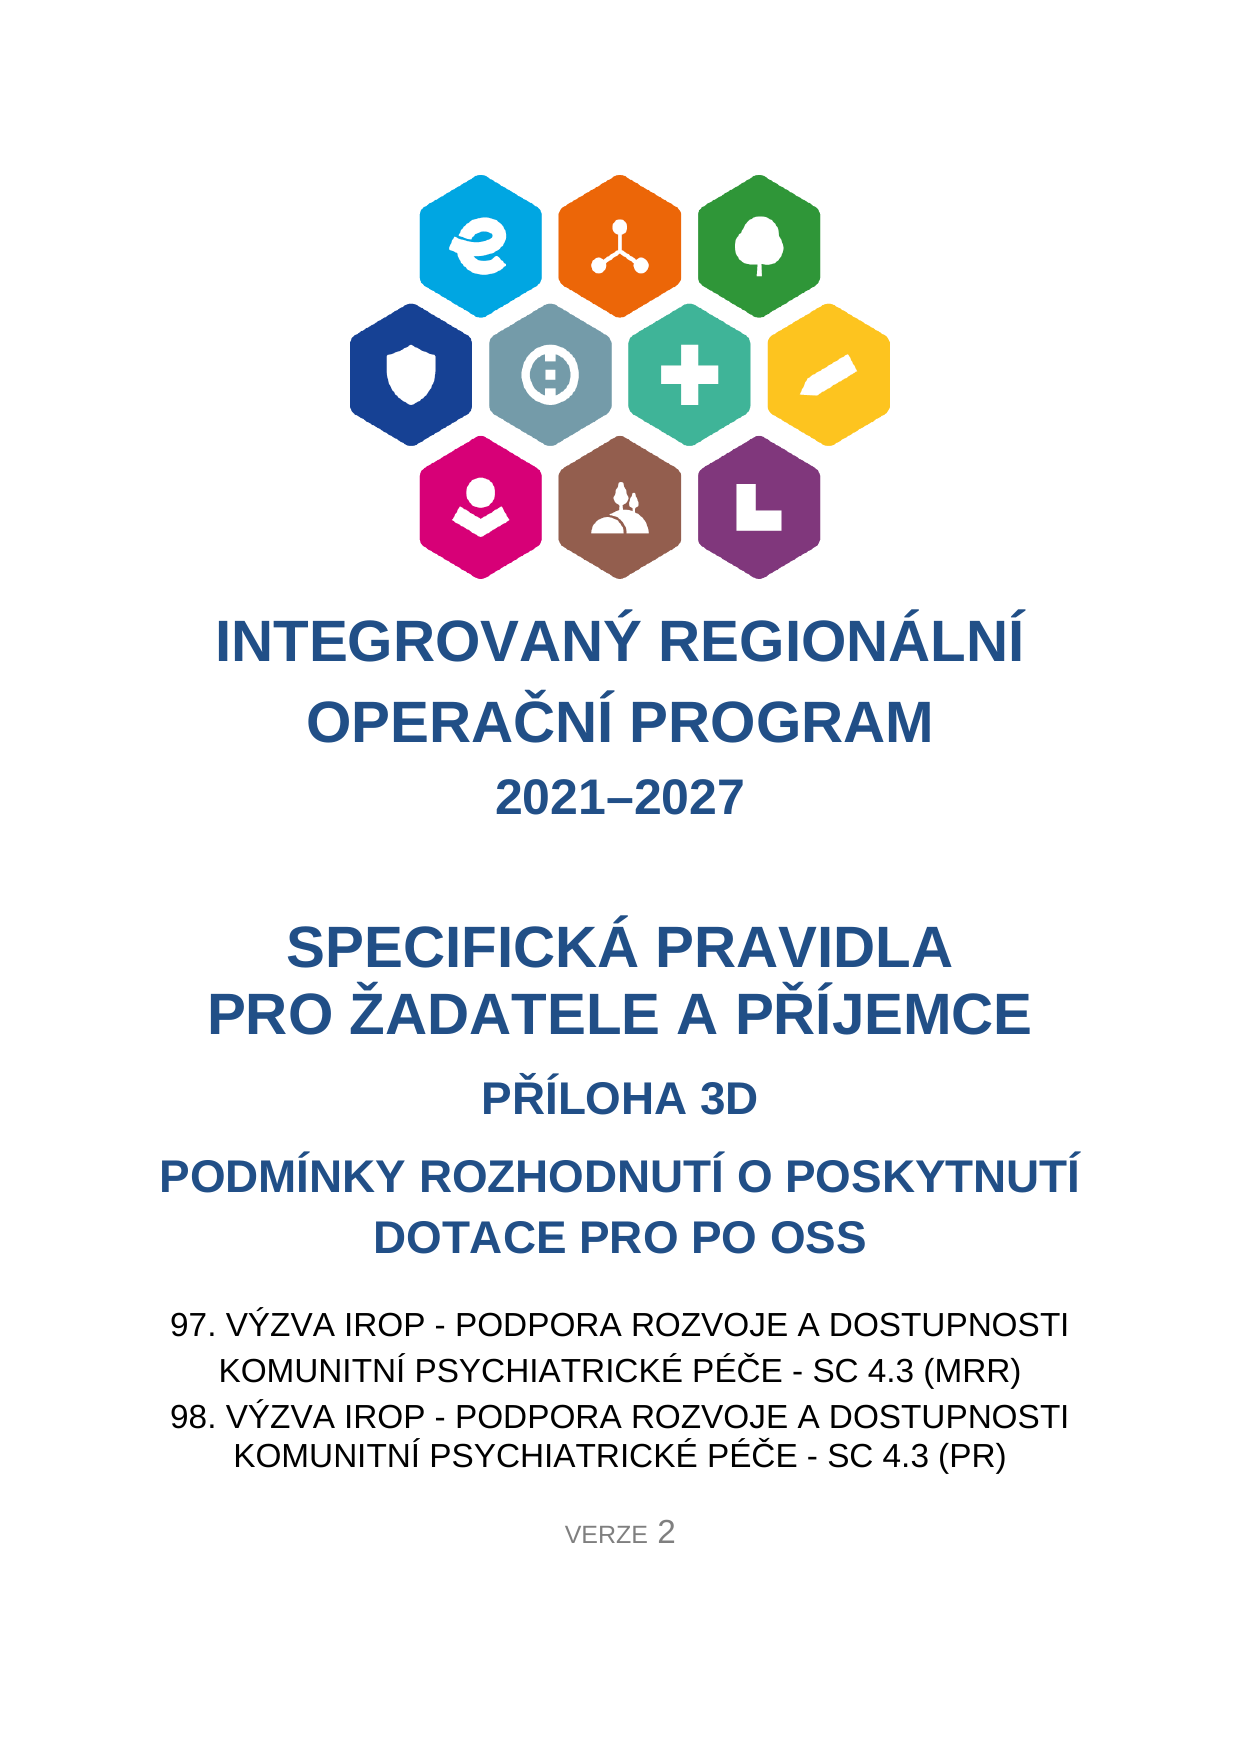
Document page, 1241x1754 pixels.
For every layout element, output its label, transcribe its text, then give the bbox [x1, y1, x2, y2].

text SPECIFICKÁ PRAVIDLA PRO ŽADATELE A PŘÍJEMCE [148, 913, 1092, 1047]
text 97. výzva irop - PODPORA ROZVOJE A DOSTUPNOSTI komunitní psychiatrické PÉČE - SC 4.3 (MRR) [148, 1305, 1092, 1389]
text PodMÍNKY Rozhodnutí o poskytnutí dotace pro PO OSS [148, 1149, 1092, 1263]
text PŘÍLOHA 3D [148, 1072, 1092, 1124]
text 2021–2027 [148, 768, 1092, 825]
text VERZE 2 [148, 1512, 1092, 1551]
text 98. výzva irop - PODPORA ROZVOJE A DOSTUPNOSTI komunitní psychiatrické PÉČE - SC 4.3 (PR) [148, 1397, 1092, 1474]
picture [323, 158, 916, 607]
